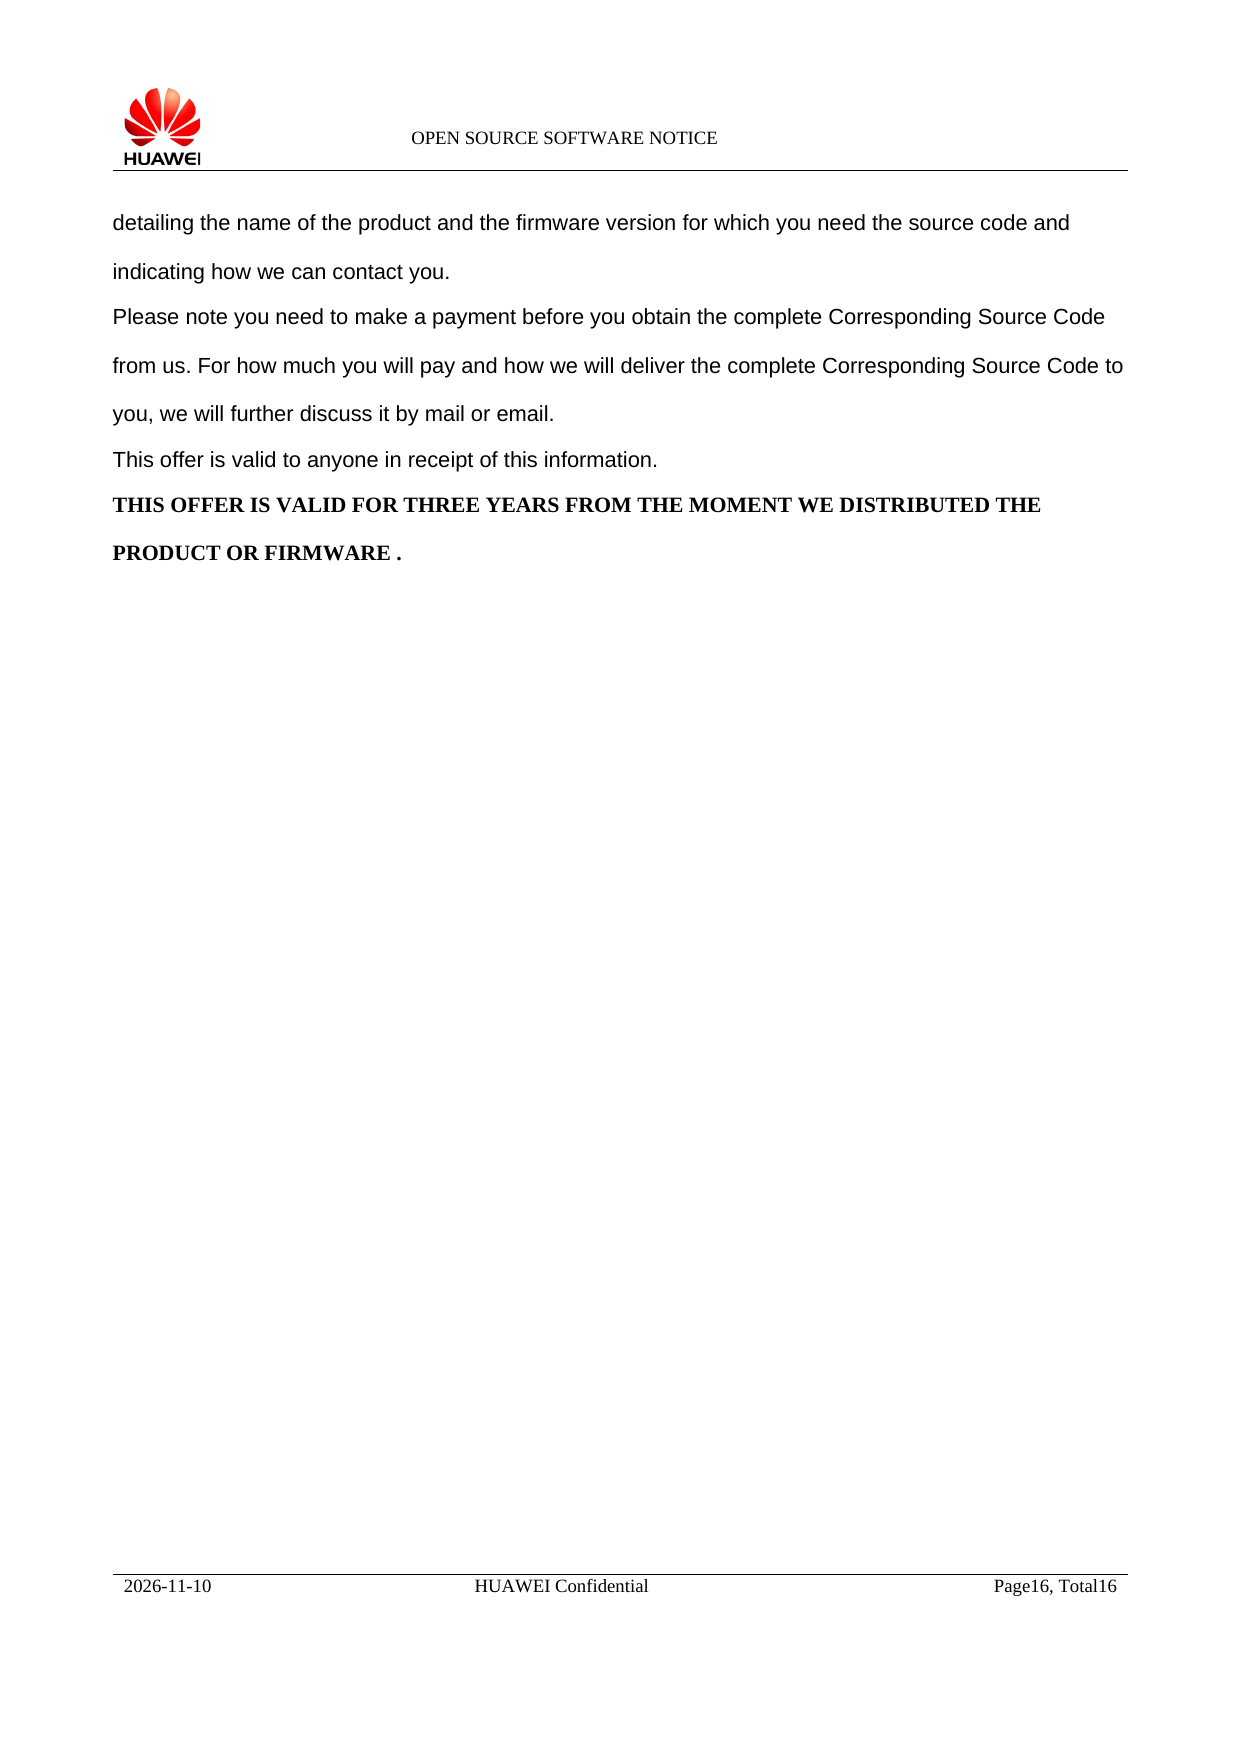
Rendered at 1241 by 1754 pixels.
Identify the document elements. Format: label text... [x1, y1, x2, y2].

picture [124, 88, 201, 165]
text This offer is valid for three years from the moment we distributed the product or firmware . [112, 488, 1128, 569]
text detailing the name of the product and the firmware version for which you need the source code and indicating how we can contact you. [112, 206, 1128, 288]
text This offer is valid to anyone in receipt of this information. [112, 443, 1128, 475]
text Please note you need to make a payment before you obtain the complete Corresponding Source Code from us. For how much you will pay and how we will deliver the complete Corresponding Source Code to you, we will further discuss it by mail or email. [112, 300, 1128, 430]
